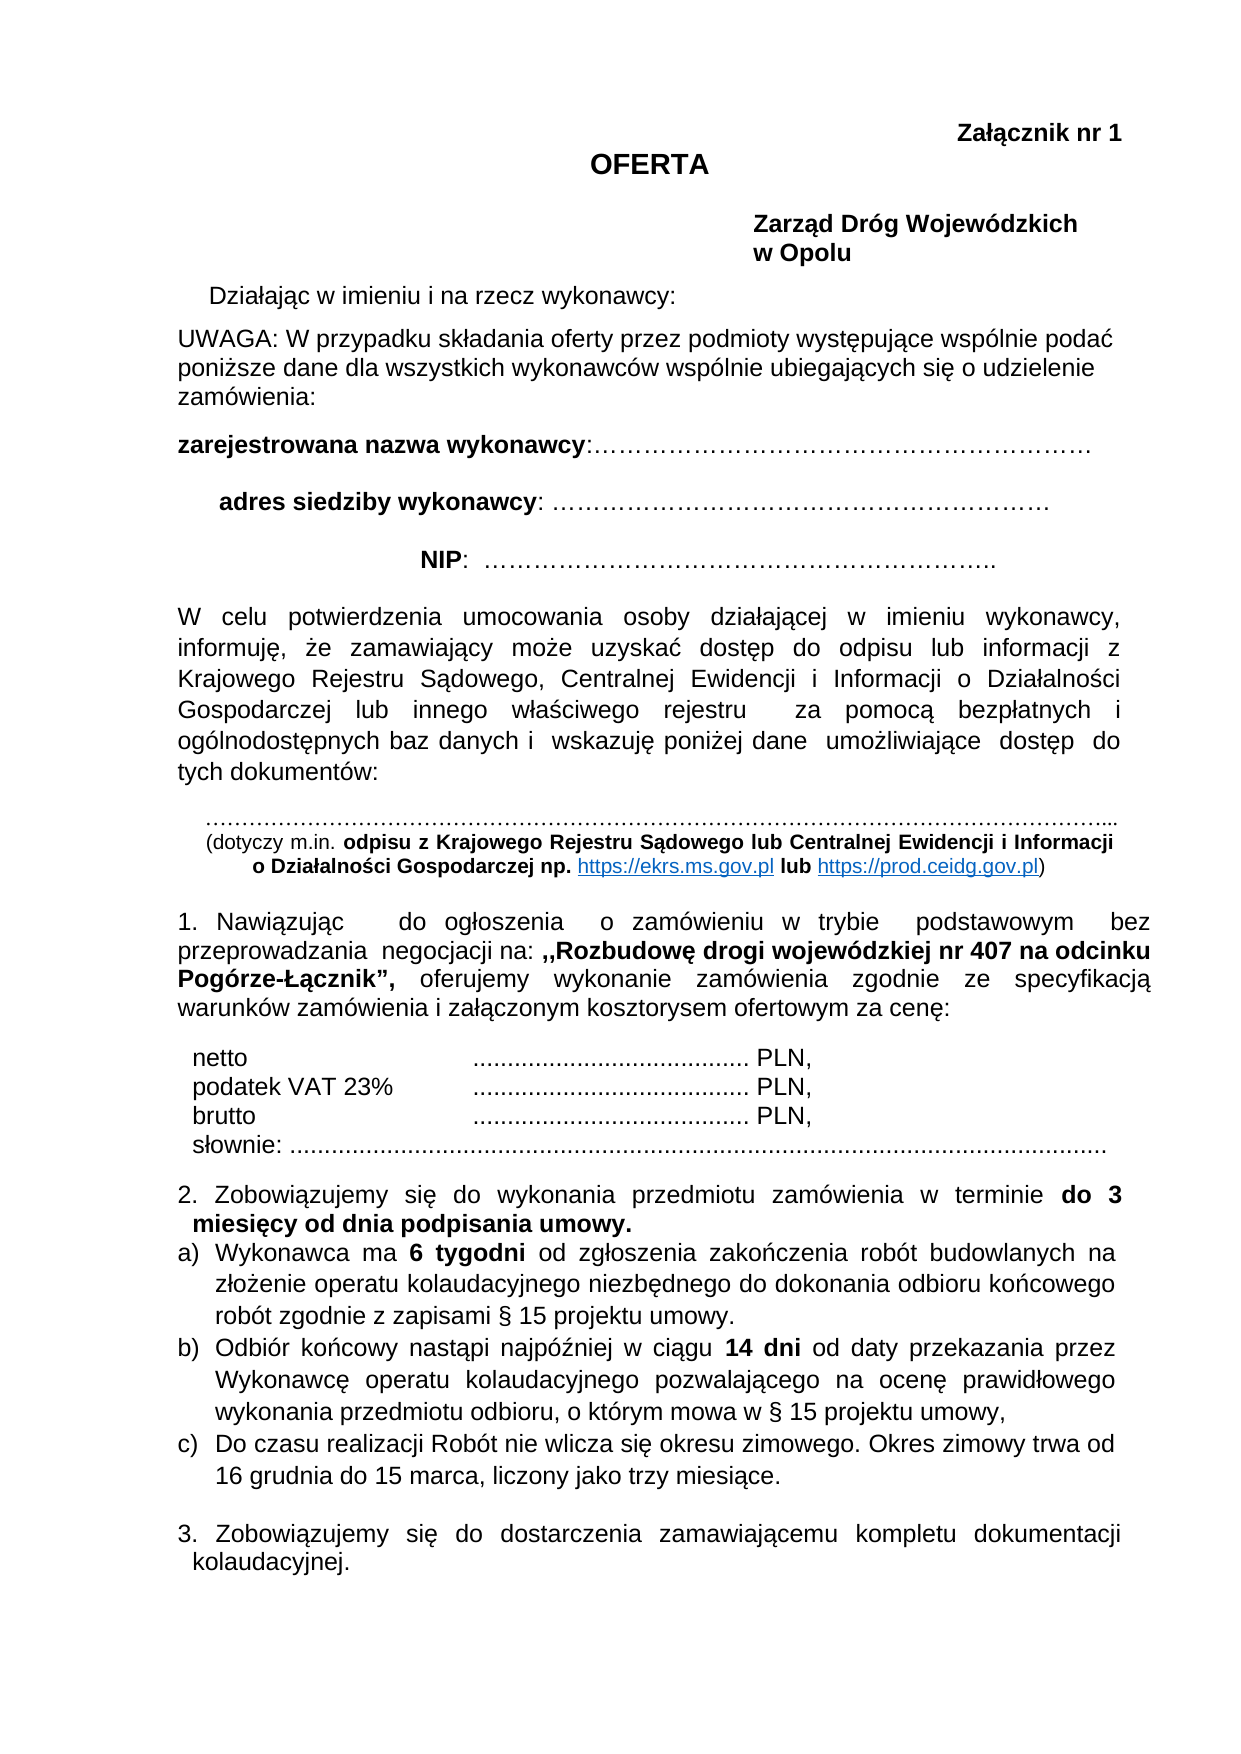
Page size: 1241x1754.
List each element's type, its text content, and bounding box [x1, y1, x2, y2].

text brutto ........................................ PLN, [192, 1101, 1122, 1130]
text Zarząd Dróg Wojewódzkich [753, 209, 1122, 238]
text OFERTA [177, 147, 1122, 180]
text Działając w imieniu i na rzecz wykonawcy: [177, 281, 1122, 310]
text 3. Zobowiązujemy się do dostarczenia zamawiającemu kompletu dokumentacji kolaudacyjnej. [177, 1519, 1122, 1576]
text W celu potwierdzenia umocowania osoby działającej w imieniu wykonawcy, informuję, że zamawiający może uzyskać dostęp do odpisu lub informacji z Krajowego Rejestru Sądowego, Centralnej Ewidencji i Informacji o Działalności Gospodarczej lub innego właściwego rejestru za pomocą bezpłatnych i ogólnodostępnych baz danych i wskazuję poniżej dane umożliwiające dostęp do tych dokumentów: [177, 602, 1122, 786]
list Wykonawca ma 6 tygodni od zgłoszenia zakończenia robót budowlanych na złożenie operatu kolaudacyjnego niezbędnego do dokonania odbioru końcowego robót zgodnie z zapisami § 15 projektu umowy. [177, 1237, 1117, 1330]
text 2. Zobowiązujemy się do wykonania przedmiotu zamówienia w terminie do 3 miesięcy od dnia podpisania umowy. [177, 1180, 1122, 1237]
text słownie: ...................................................................................................................... [192, 1130, 1122, 1158]
text 1. Nawiązując do ogłoszenia o zamówieniu w trybie podstawowym bez przeprowadzania negocjacji na: ,,Rozbudowę drogi wojewódzkiej nr 407 na odcinku Pogórze-Łącznik”, oferujemy wykonanie zamówienia zgodnie ze specyfikacją warunków zamówienia i załączonym kosztorysem ofertowym za cenę: [177, 907, 1152, 1022]
text ……………………………………………………………………………………………………………... [177, 805, 1122, 830]
text adres siedziby wykonawcy: …………………………………………………… [177, 487, 1122, 516]
text podatek VAT 23% ........................................ PLN, [192, 1072, 1122, 1101]
text NIP: …………………………………………………….. [177, 544, 1122, 573]
list Do czasu realizacji Robót nie wlicza się okresu zimowego. Okres zimowy trwa od 16 grudnia do 15 marca, liczony jako trzy miesiące. [177, 1429, 1117, 1489]
list Odbiór końcowy nastąpi najpóźniej w ciągu 14 dni od daty przekazania przez Wykonawcę operatu kolaudacyjnego pozwalającego na ocenę prawidłowego wykonania przedmiotu odbioru, o którym mowa w § 15 projektu umowy, [177, 1333, 1117, 1426]
text w Opolu [753, 238, 1122, 267]
text netto ........................................ PLN, [192, 1043, 1122, 1072]
text UWAGA: W przypadku składania oferty przez podmioty występujące wspólnie podać poniższe dane dla wszystkich wykonawców wspólnie ubiegających się o udzielenie zamówienia: [177, 324, 1122, 410]
text zarejestrowana nazwa wykonawcy:…………………………………………………… [177, 429, 1122, 458]
text Załącznik nr 1 [177, 118, 1122, 147]
text (dotyczy m.in. odpisu z Krajowego Rejestru Sądowego lub Centralnej Ewidencji i Informacji o Działalności Gospodarczej np. https://ekrs.ms.gov.pl lub https://prod.ceidg.gov.pl) [177, 830, 1122, 878]
